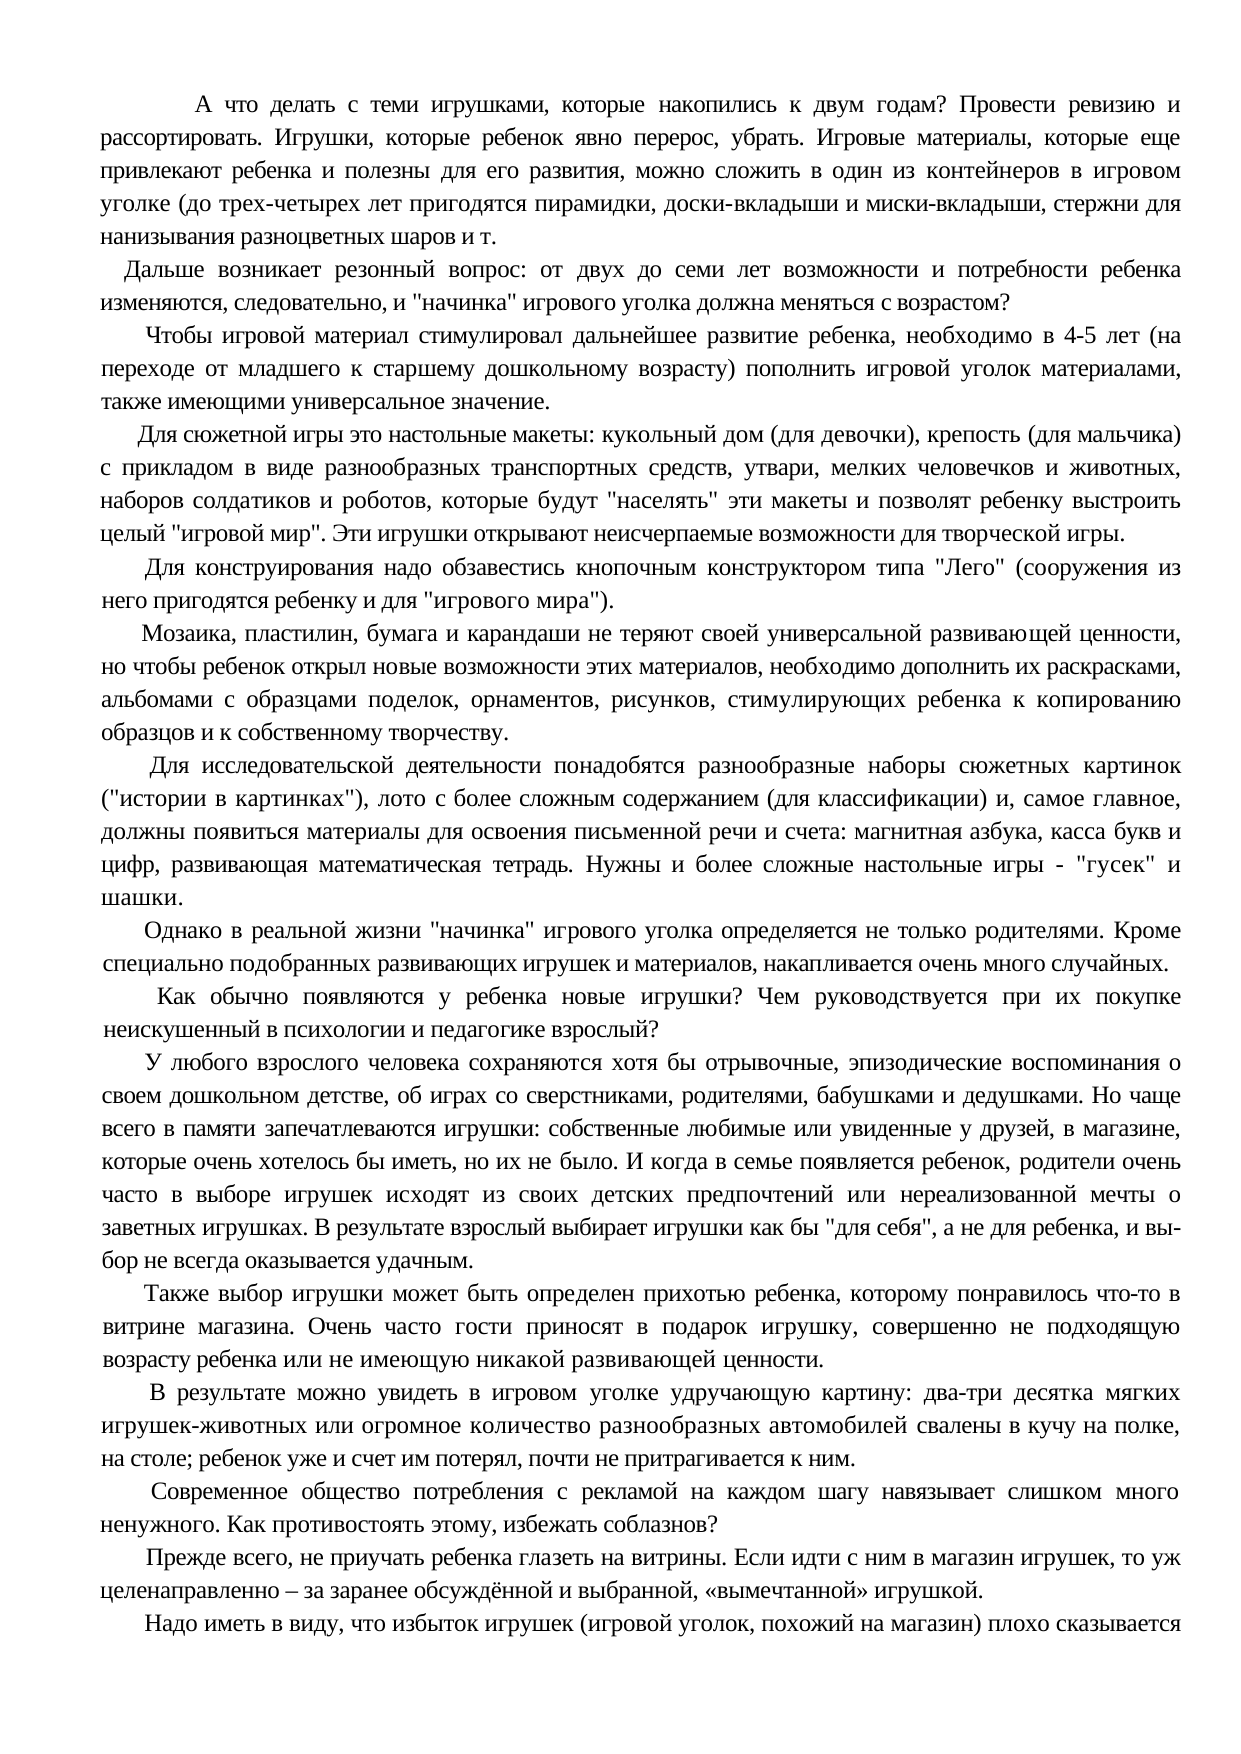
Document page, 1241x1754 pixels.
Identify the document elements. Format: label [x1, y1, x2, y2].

table_header [89, 89, 1192, 1637]
